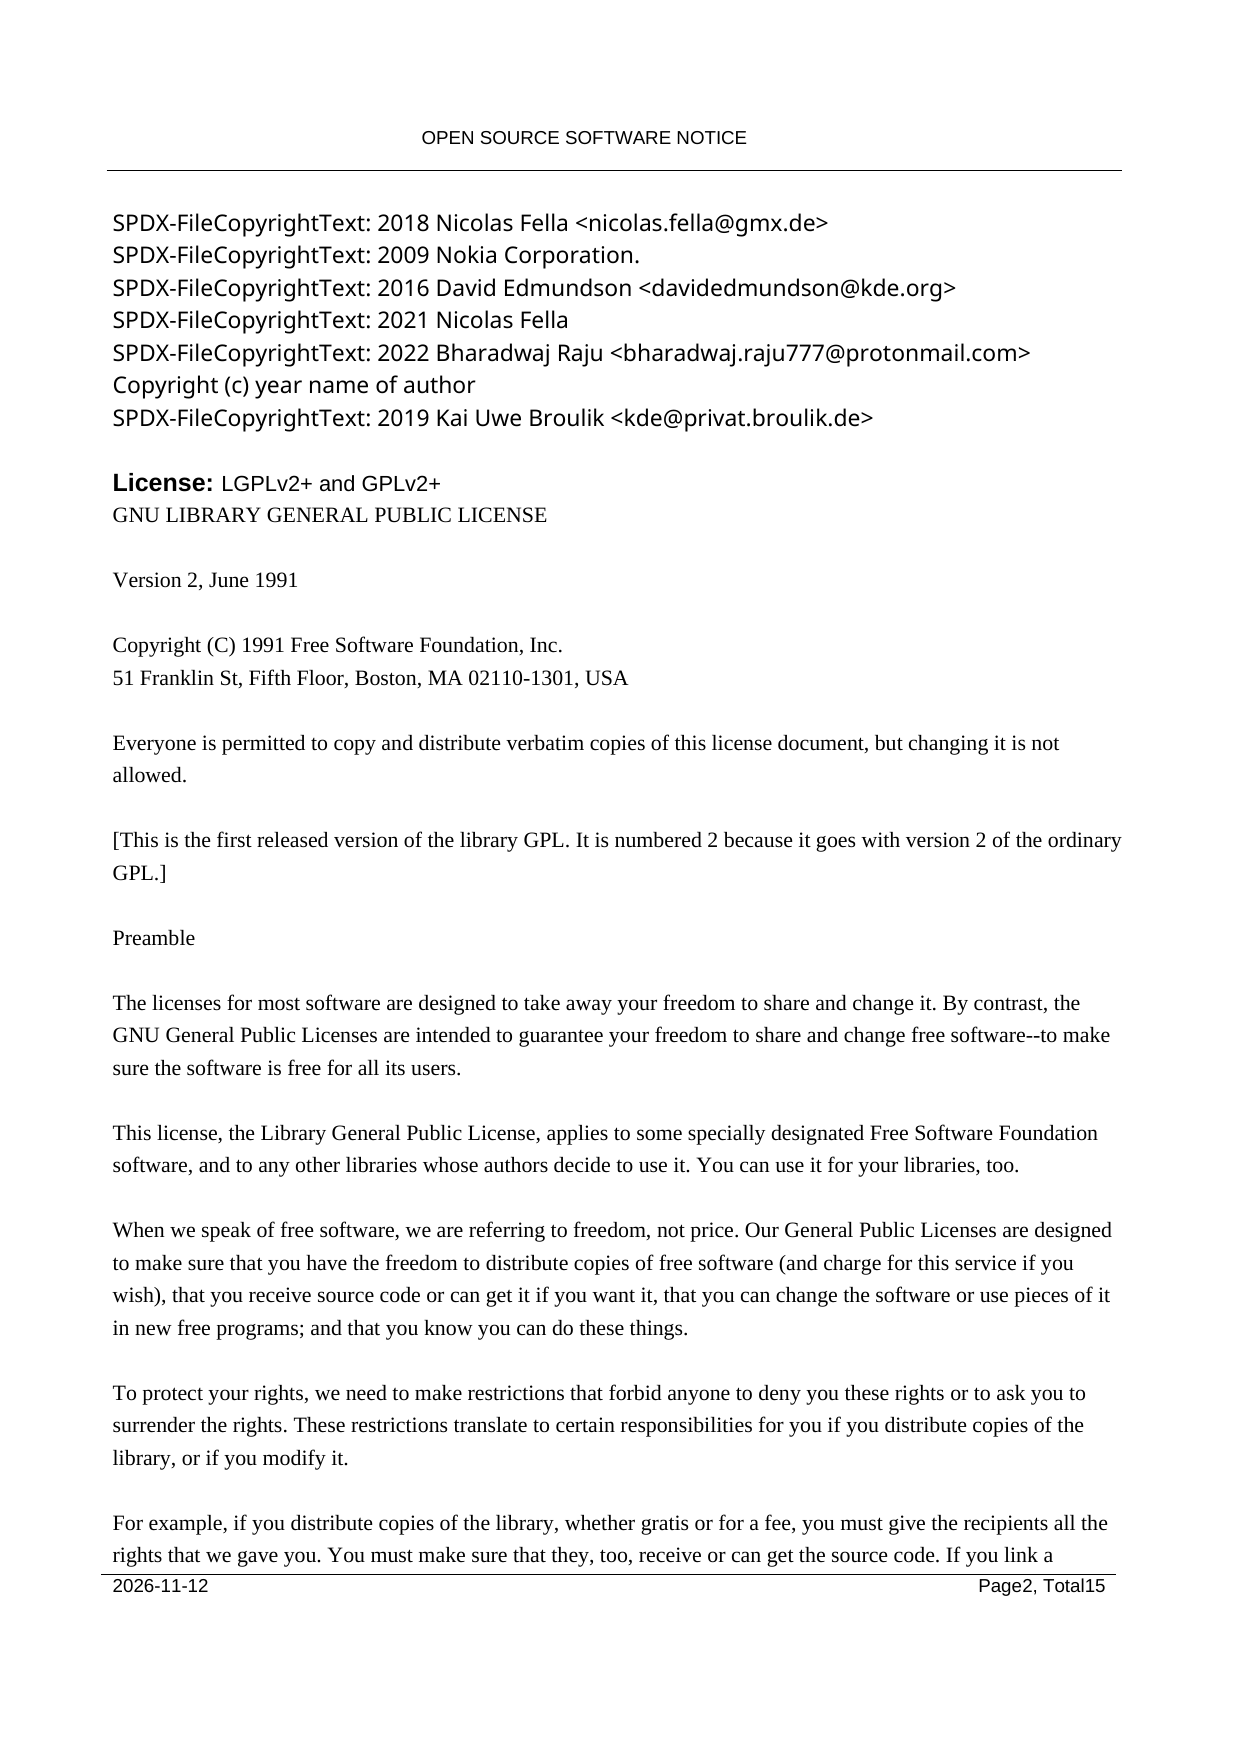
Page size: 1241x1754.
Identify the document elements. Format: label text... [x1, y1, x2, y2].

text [112, 206, 1128, 466]
text License: LGPLv2+ and GPLv2+ [112, 466, 1128, 499]
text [112, 499, 1128, 1571]
